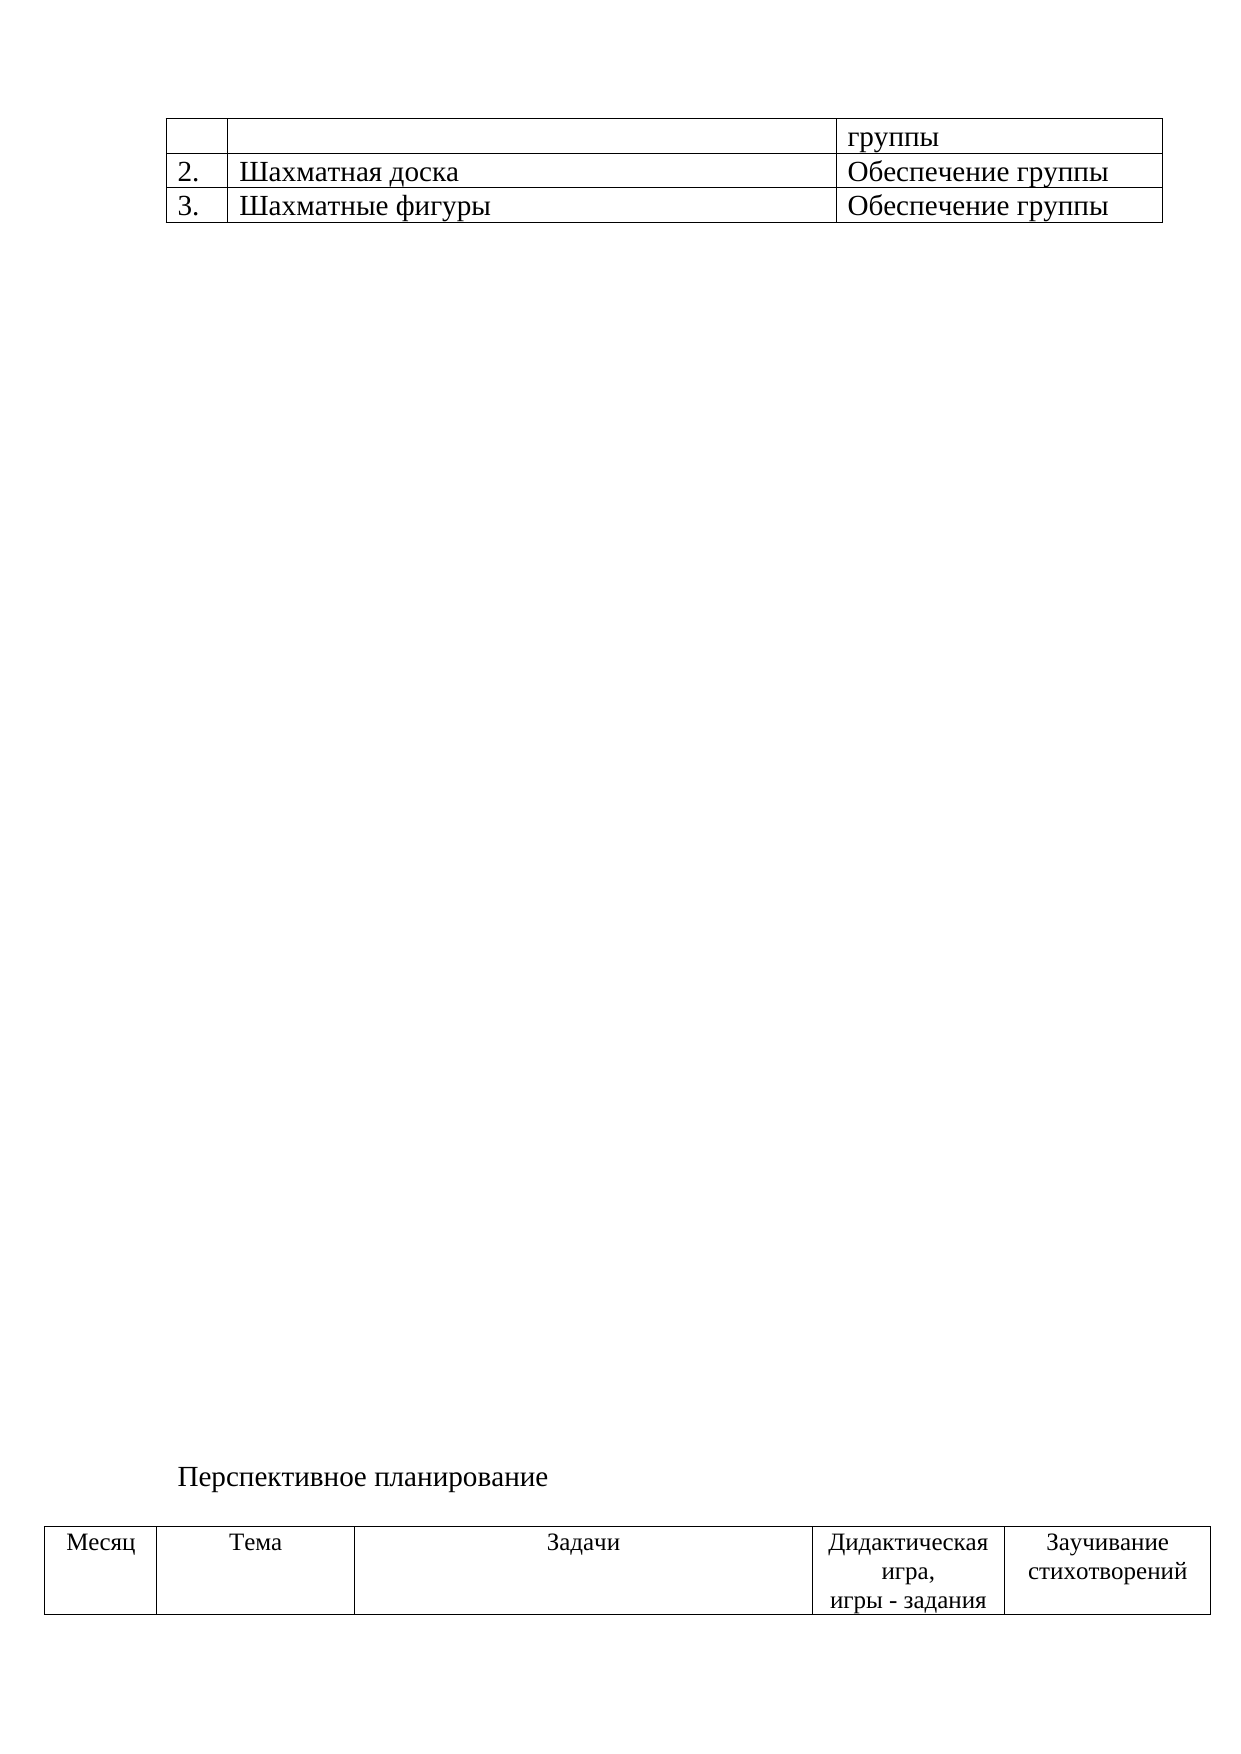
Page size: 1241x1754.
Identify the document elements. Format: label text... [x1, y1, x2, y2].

table_header Тема [157, 1527, 354, 1613]
table_cell Шахматные фигуры [228, 188, 836, 222]
table_header Дидактическая игра, игры - задания [813, 1527, 1004, 1613]
table_cell 3. [167, 188, 227, 222]
table_header Задачи [355, 1527, 812, 1613]
table_header Месяц [45, 1527, 156, 1613]
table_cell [837, 119, 1162, 153]
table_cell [228, 119, 836, 153]
table_cell 2. [167, 154, 227, 187]
table_cell Обеспечение группы [837, 188, 1162, 222]
table_cell 1. [167, 119, 227, 153]
text Перспективное планирование [177, 1459, 1152, 1493]
table_header Заучивание стихотворений [1005, 1527, 1210, 1613]
table_cell Обеспечение группы [837, 154, 1162, 187]
table_cell Шахматная доска [228, 154, 836, 187]
